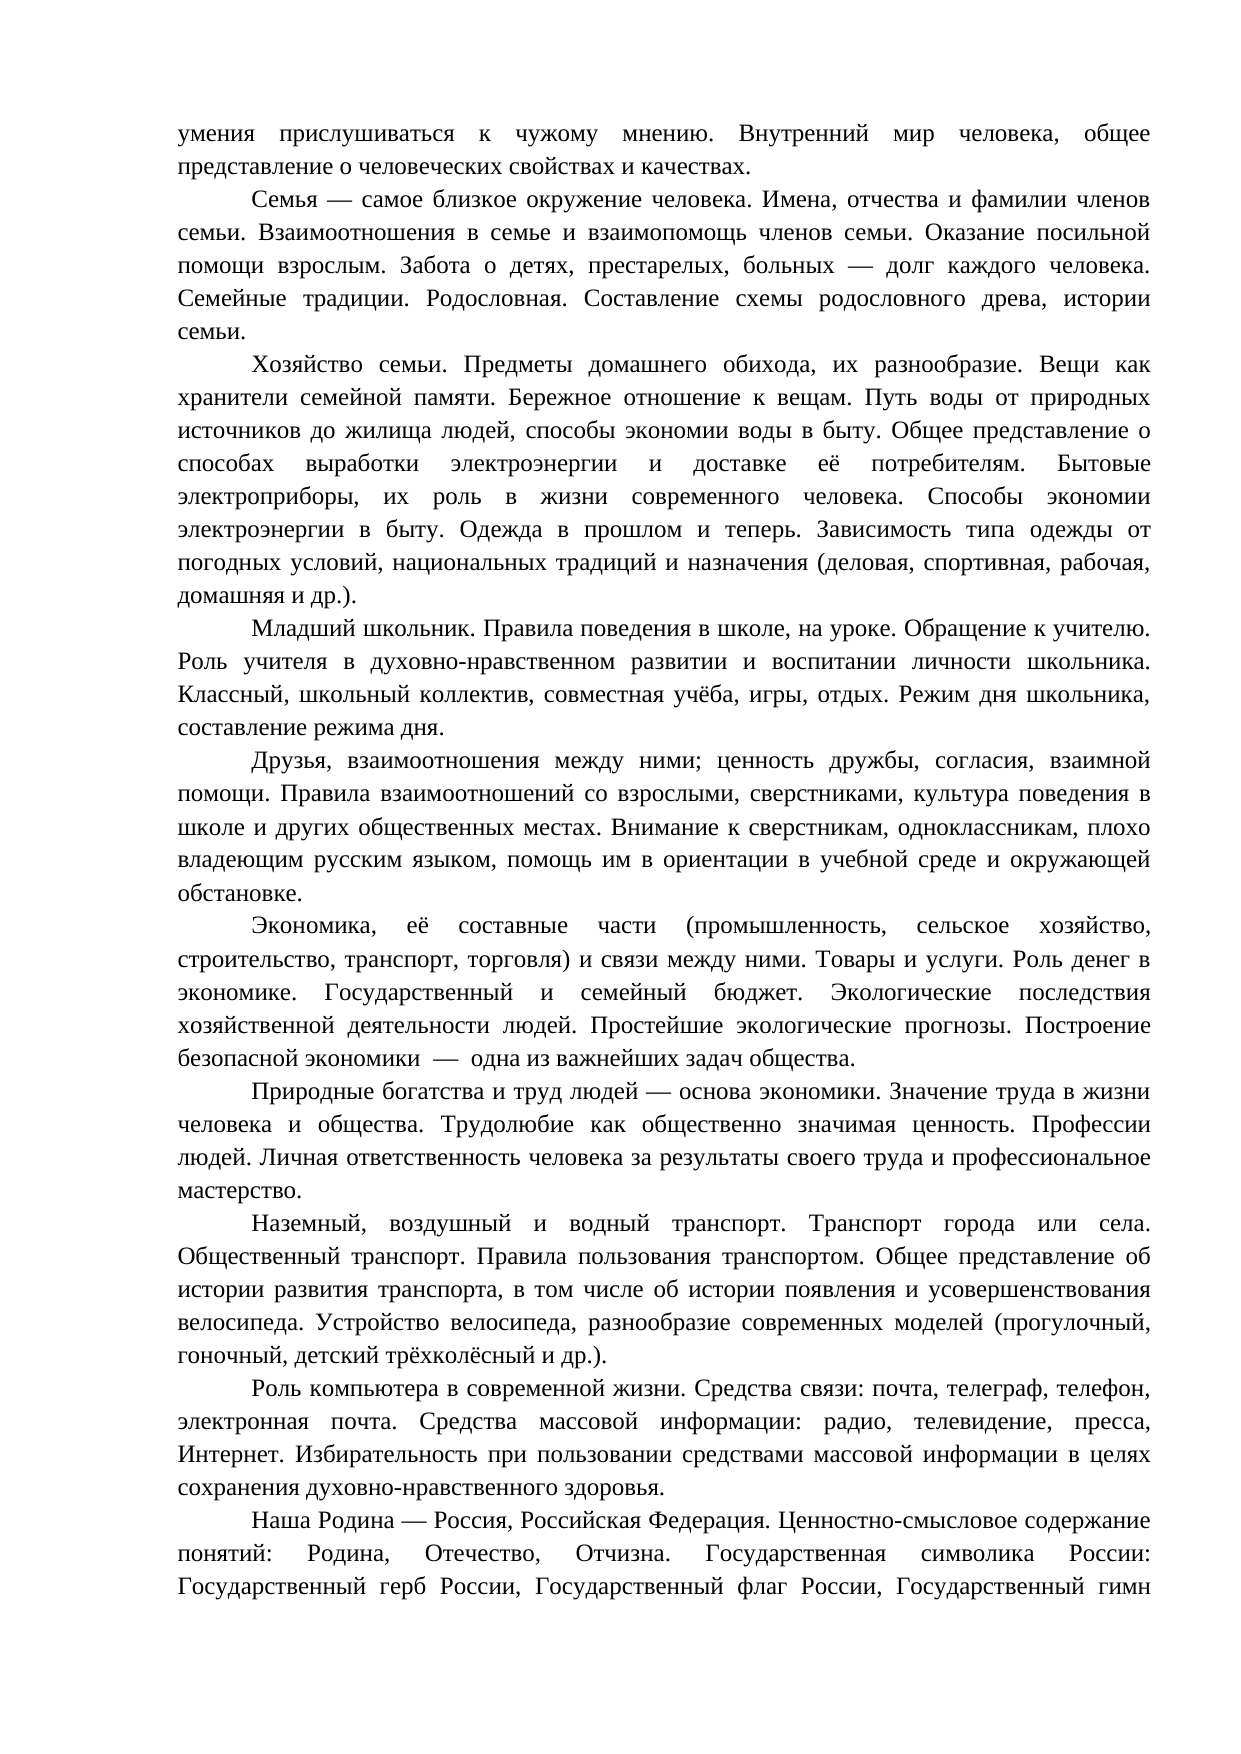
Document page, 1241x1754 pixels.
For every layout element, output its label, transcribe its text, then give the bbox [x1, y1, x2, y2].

text Младший школьник. Правила поведения в школе, на уроке. Обращение к учителю. Роль учителя в духовно-нравственном развитии и воспитании личности школьника. Классный, школьный коллектив, совместная учёба, игры, отдых. Режим дня школьника, составление режима дня. [177, 613, 1152, 741]
text Хозяйство семьи. Предметы домашнего обихода, их разнообразие. Вещи как хранители семейной памяти. Бережное отношение к вещам. Путь воды от природных источников до жилища людей, способы экономии воды в быту. Общее представление о способах выработки электроэнергии и доставке её потребителям. Бытовые электроприборы, их роль в жизни современного человека. Способы экономии электроэнергии в быту. Одежда в прошлом и теперь. Зависимость типа одежды от погодных условий, национальных традиций и назначения (деловая, спортивная, рабочая, домашняя и др.). [177, 349, 1152, 609]
text Друзья, взаимоотношения между ними; ценность дружбы, согласия, взаимной помощи. Правила взаимоотношений со взрослыми, сверстниками, культура поведения в школе и других общественных местах. Внимание к сверстникам, одноклассникам, плохо владеющим русским языком, помощь им в ориентации в учебной среде и окружающей обстановке. [177, 746, 1152, 906]
text Экономика, её составные части (промышленность, сельское хозяйство, строительство, транспорт, торговля) и связи между ними. Товары и услуги. Роль денег в экономике. Государственный и семейный бюджет. Экологические последствия хозяйственной деятельности людей. Простейшие экологические прогнозы. Построение безопасной экономики — одна из важнейших задач общества. [177, 911, 1152, 1071]
text Семья — самое близкое окружение человека. Имена, отчества и фамилии членов семьи. Взаимоотношения в семье и взаимопомощь членов семьи. Оказание посильной помощи взрослым. Забота о детях, престарелых, больных — долг каждого человека. Семейные традиции. Родословная. Составление схемы родословного древа, истории семьи. [177, 184, 1152, 345]
text Роль компьютера в современной жизни. Средства связи: почта, телеграф, телефон, электронная почта. Средства массовой информации: радио, телевидение, пресса, Интернет. Избирательность при пользовании средствами массовой информации в целях сохранения духовно-нравственного здоровья. [177, 1373, 1152, 1501]
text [177, 118, 1152, 180]
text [177, 1505, 1152, 1600]
text Наземный, воздушный и водный транспорт. Транспорт города или села. Общественный транспорт. Правила пользования транспортом. Общее представление об истории развития транспорта, в том числе об истории появления и усовершенствования велосипеда. Устройство велосипеда, разнообразие современных моделей (прогулочный, гоночный, детский трёхколёсный и др.). [177, 1208, 1152, 1369]
text Природные богатства и труд людей — основа экономики. Значение труда в жизни человека и общества. Трудолюбие как общественно значимая ценность. Профессии людей. Личная ответственность человека за результаты своего труда и профессиональное мастерство. [177, 1076, 1152, 1203]
